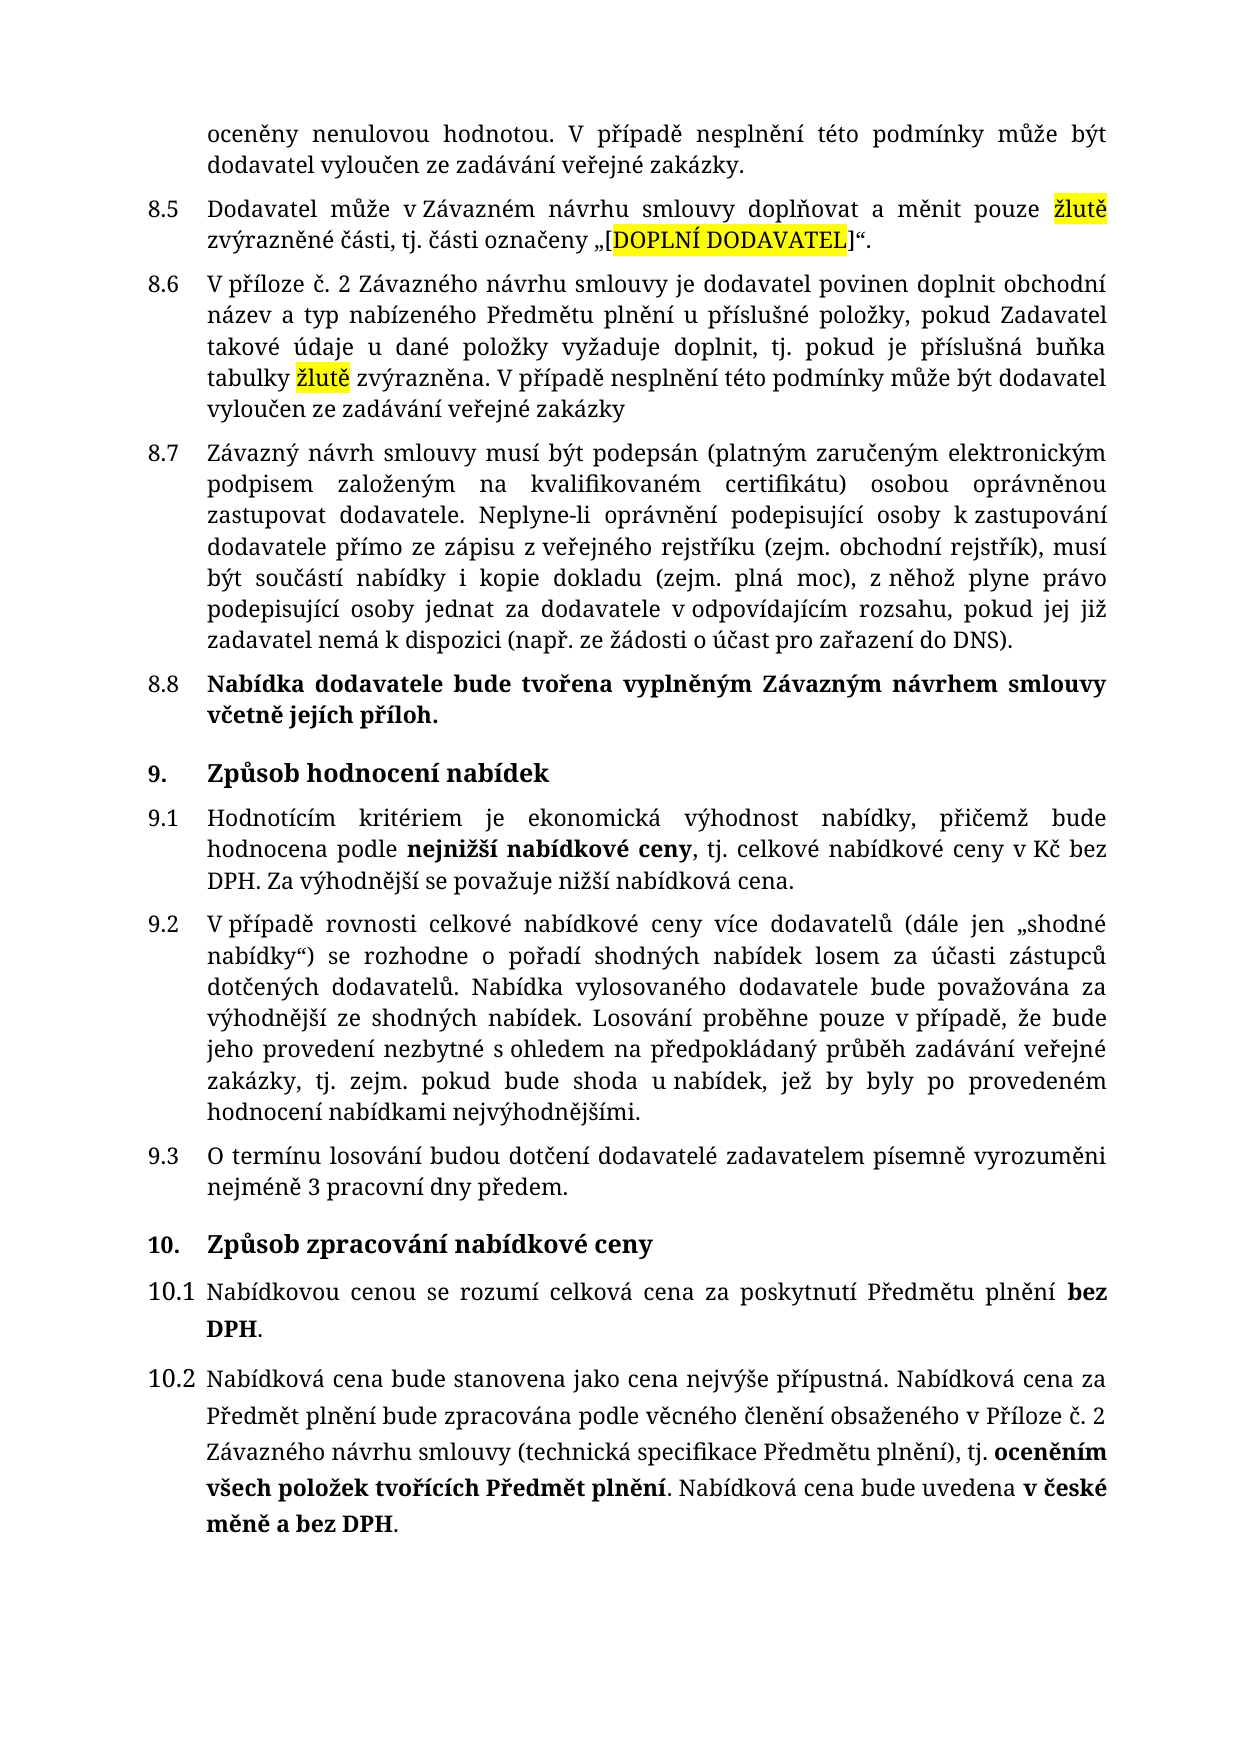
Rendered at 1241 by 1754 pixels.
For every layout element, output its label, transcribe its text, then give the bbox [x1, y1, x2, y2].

list Nabídka dodavatele bude tvořena vyplněným Závazným návrhem smlouvy včetně jejích příloh. [148, 668, 1107, 731]
list O termínu losování budou dotčení dodavatelé zadavatelem písemně vyrozuměni nejméně 3 pracovní dny předem. [148, 1140, 1107, 1202]
list Nabídkovou cenou se rozumí celková cena za poskytnutí Předmětu plnění bez DPH. [148, 1274, 1107, 1344]
list Dodavatel může v Závazném návrhu smlouvy doplňovat a měnit pouze žlutě zvýrazněné části, tj. části označeny „[DOPLNÍ DODAVATEL]“. [148, 193, 1107, 256]
subtitle Způsob zpracování nabídkové ceny [148, 1227, 1107, 1261]
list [148, 118, 1107, 181]
subtitle Způsob hodnocení nabídek [148, 756, 1107, 790]
list Hodnotícím kritériem je ekonomická výhodnost nabídky, přičemž bude hodnocena podle nejnižší nabídkové ceny, tj. celkové nabídkové ceny v Kč bez DPH. Za výhodnější se považuje nižší nabídková cena. [148, 802, 1107, 896]
list V příloze č. 2 Závazného návrhu smlouvy je dodavatel povinen doplnit obchodní název a typ nabízeného Předmětu plnění u příslušné položky, pokud Zadavatel takové údaje u dané položky vyžaduje doplnit, tj. pokud je příslušná buňka tabulky žlutě zvýrazněna. V případě nesplnění této podmínky může být dodavatel vyloučen ze zadávání veřejné zakázky [148, 268, 1107, 424]
list V případě rovnosti celkové nabídkové ceny více dodavatelů (dále jen „shodné nabídky“) se rozhodne o pořadí shodných nabídek losem za účasti zástupců dotčených dodavatelů. Nabídka vylosovaného dodavatele bude považována za výhodnější ze shodných nabídek. Losování proběhne pouze v případě, že bude jeho provedení nezbytné s ohledem na předpokládaný průběh zadávání veřejné zakázky, tj. zejm. pokud bude shoda u nabídek, jež by byly po provedeném hodnocení nabídkami nejvýhodnějšími. [148, 908, 1107, 1127]
list Závazný návrh smlouvy musí být podepsán (platným zaručeným elektronickým podpisem založeným na kvalifikovaném certifikátu) osobou oprávněnou zastupovat dodavatele. Neplyne-li oprávnění podepisující osoby k zastupování dodavatele přímo ze zápisu z veřejného rejstříku (zejm. obchodní rejstřík), musí být součástí nabídky i kopie dokladu (zejm. plná moc), z něhož plyne právo podepisující osoby jednat za dodavatele v odpovídajícím rozsahu, pokud jej již zadavatel nemá k dispozici (např. ze žádosti o účast pro zařazení do DNS). [148, 437, 1107, 656]
list Nabídková cena bude stanovena jako cena nejvýše přípustná. Nabídková cena za Předmět plnění bude zpracována podle věcného členění obsaženého v Příloze č. 2 Závazného návrhu smlouvy (technická specifikace Předmětu plnění), tj. oceněním všech položek tvořících Předmět plnění. Nabídková cena bude uvedena v české měně a bez DPH. [148, 1361, 1107, 1539]
